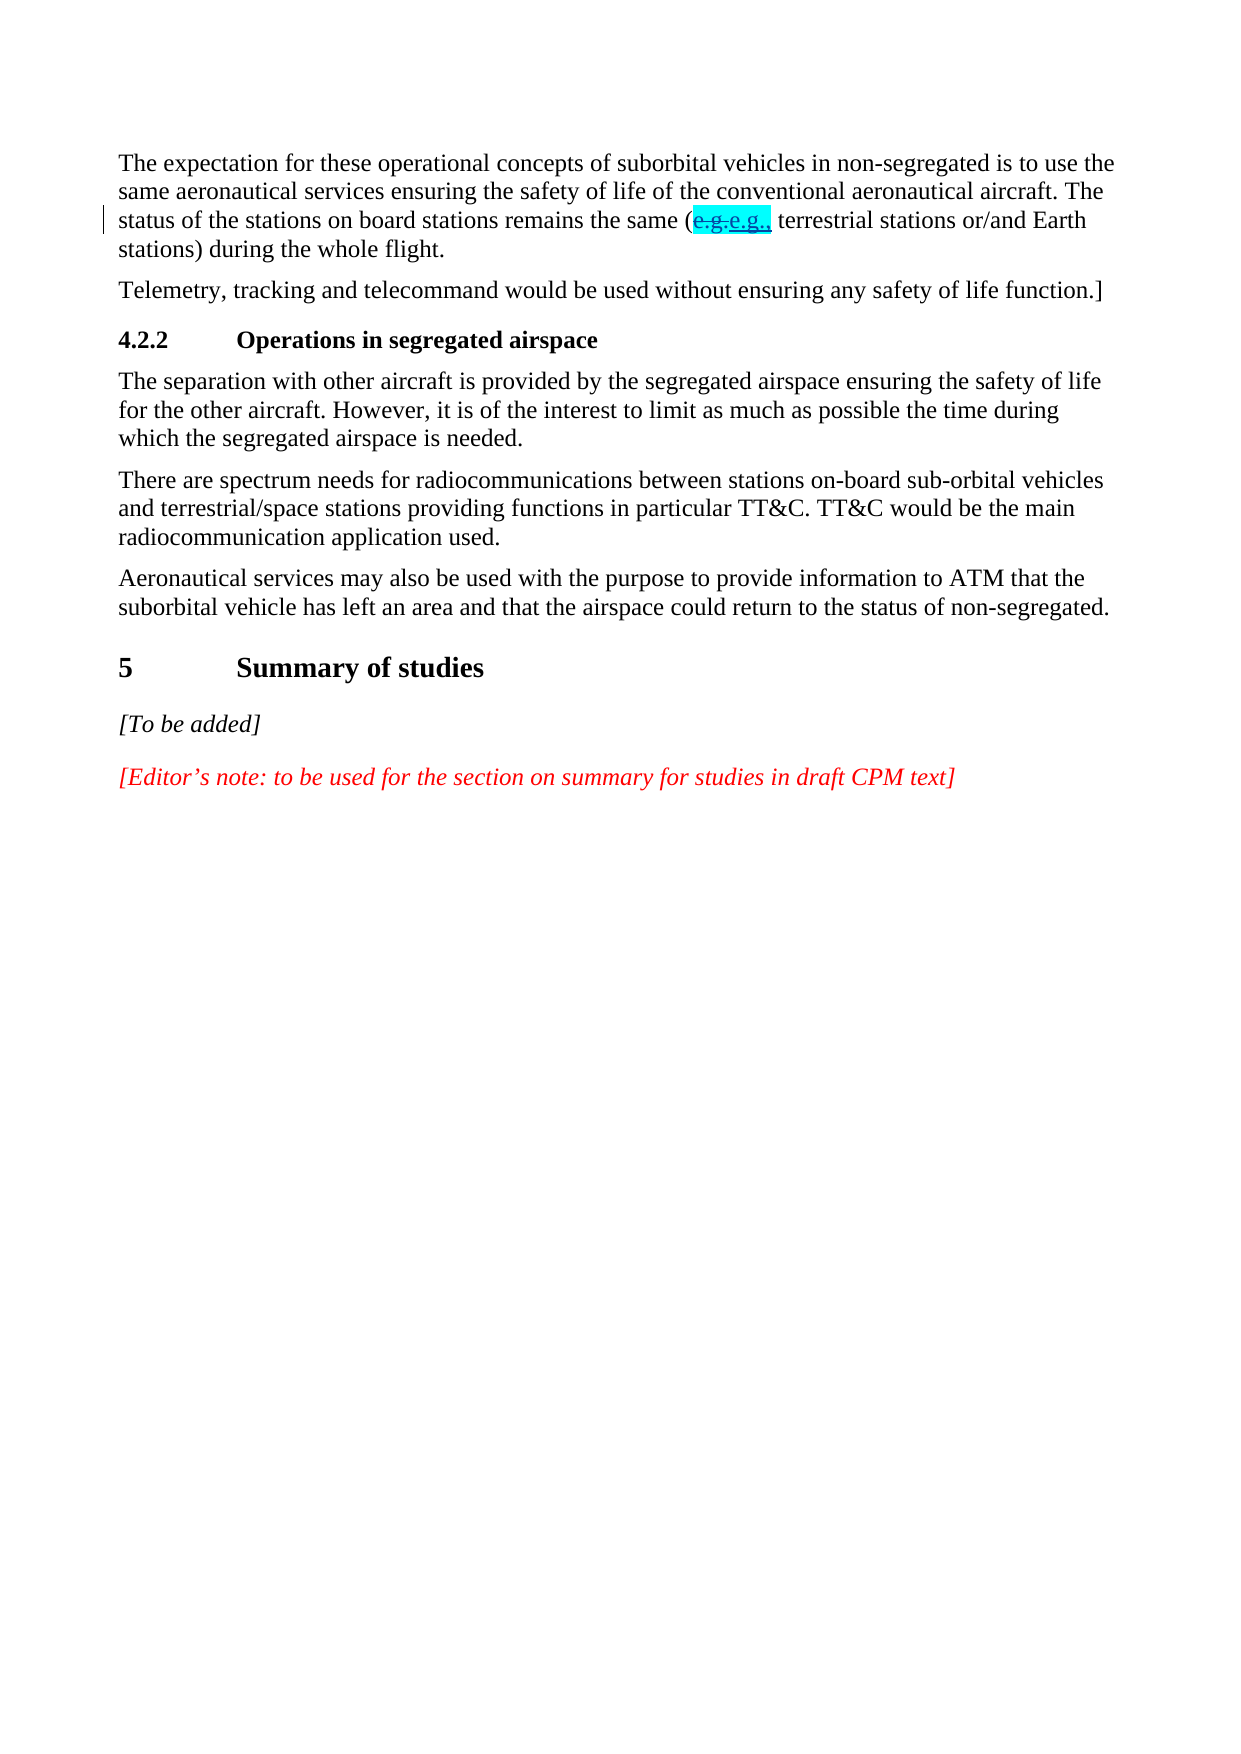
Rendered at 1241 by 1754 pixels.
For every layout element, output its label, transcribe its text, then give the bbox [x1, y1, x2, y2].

subtitle 5 Summary of studies [118, 650, 1122, 684]
text The expectation for these operational concepts of suborbital vehicles in non-segregated is to use the same aeronautical services ensuring the safety of life of the conventional aeronautical aircraft. The status of the stations on board stations remains the same ( terrestrial stations or/and Earth stations) during the whole flight. [118, 148, 1122, 263]
subtitle 4.2.2 Operations in segregated airspace [118, 325, 1122, 353]
text [To be added] [118, 709, 1122, 737]
text There are spectrum needs for radiocommunications between stations on-board sub-orbital vehicles and terrestrial/space stations providing functions in particular TT&C. TT&C would be the main radiocommunication application used. [118, 465, 1122, 551]
text Aeronautical services may also be used with the purpose to provide information to ATM that the suborbital vehicle has left an area and that the airspace could return to the status of non-segregated. [118, 563, 1122, 621]
text [Editor’s note: to be used for the section on summary for studies in draft CPM text] [118, 762, 1122, 791]
text Telemetry, tracking and telecommand would be used without ensuring any safety of life function.] [118, 275, 1122, 304]
text The separation with other aircraft is provided by the segregated airspace ensuring the safety of life for the other aircraft. However, it is of the interest to limit as much as possible the time during which the segregated airspace is needed. [118, 366, 1122, 452]
